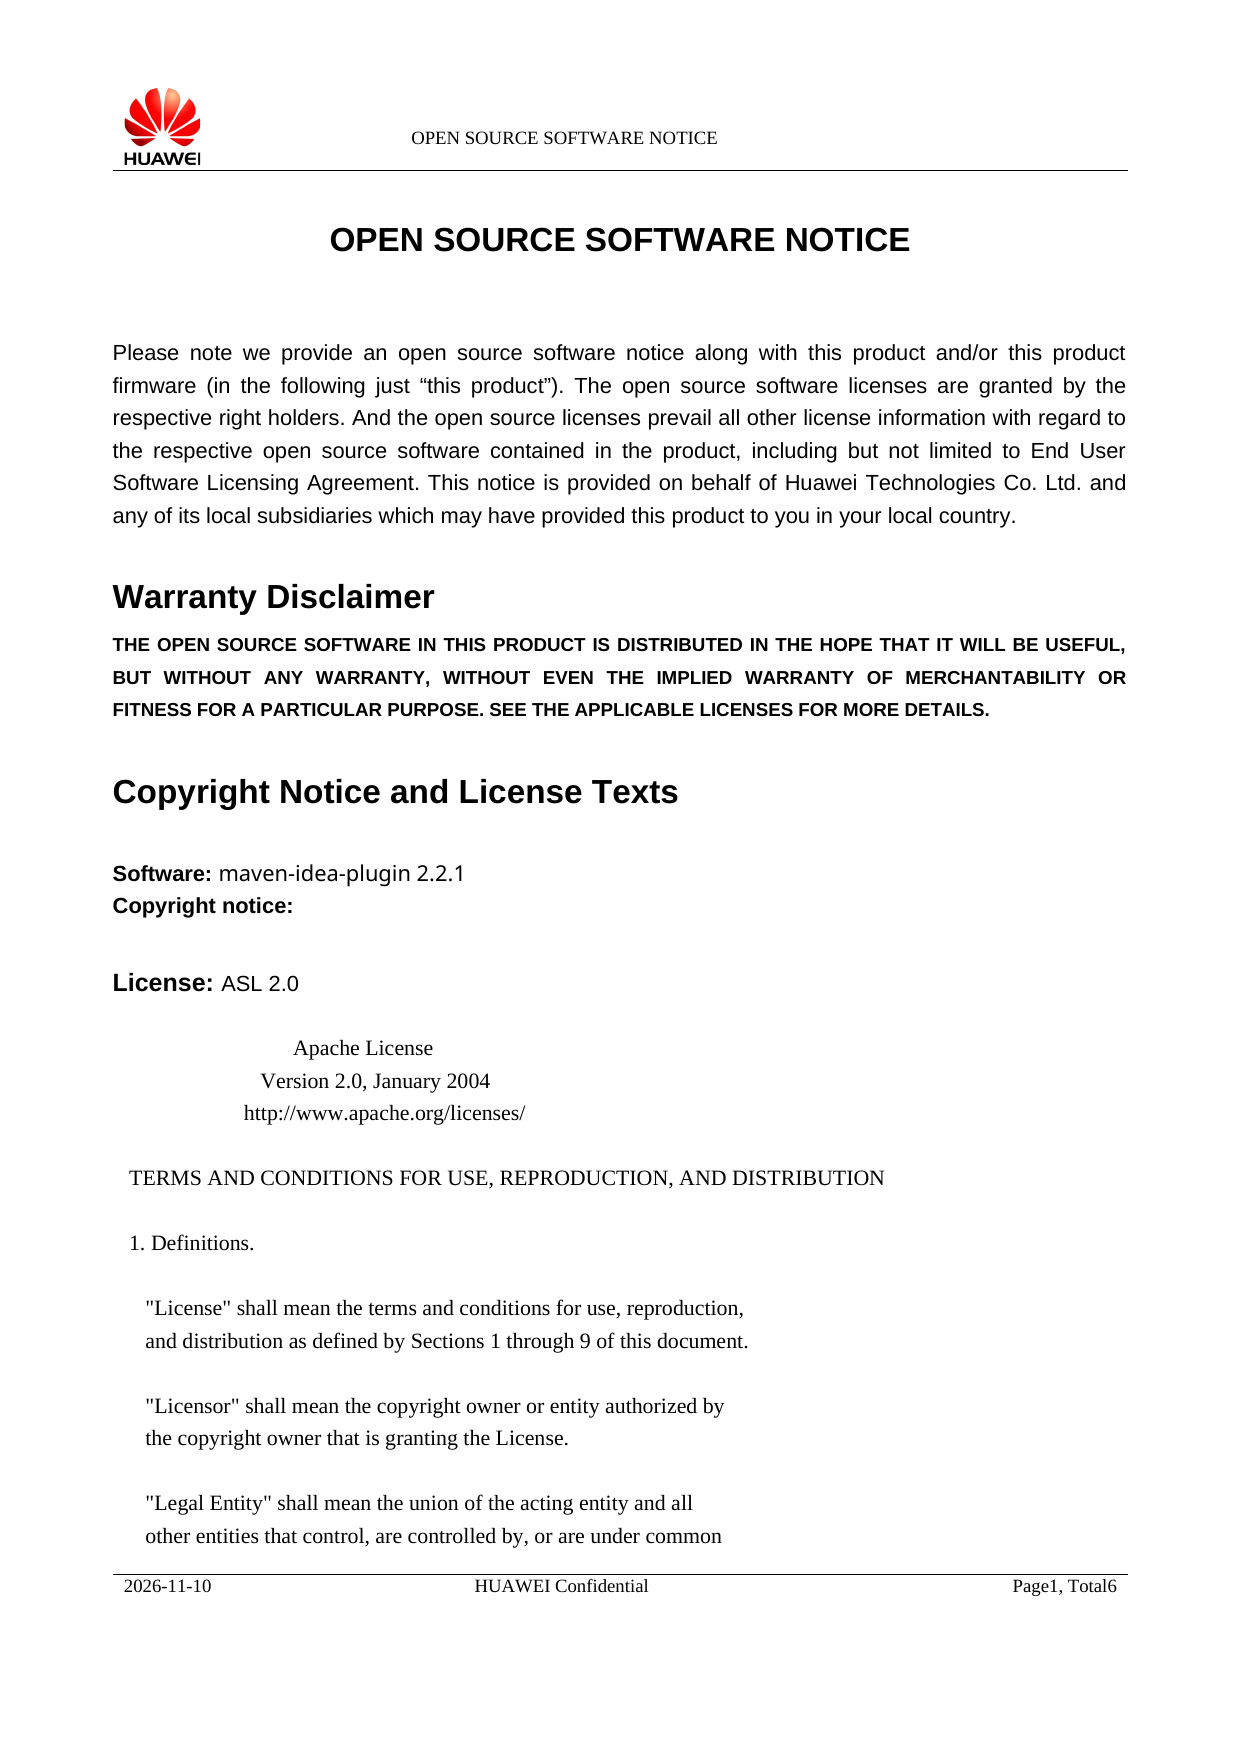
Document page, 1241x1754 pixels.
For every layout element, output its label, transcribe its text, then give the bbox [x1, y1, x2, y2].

text The open source software in this product is distributed in the hope that it will be useful, but WITHOUT ANY WARRANTY, without even the implied warranty of MERCHANTABILITY or FITNESS FOR A PARTICULAR PURPOSE. See the applicable licenses for more details. [112, 629, 1128, 726]
text Warranty Disclaimer [112, 564, 1128, 629]
text Copyright Notice and License Texts [112, 759, 1128, 824]
text OPEN SOURCE SOFTWARE NOTICE [112, 206, 1128, 271]
text License: ASL 2.0 [112, 966, 1128, 999]
title Software: maven-idea-plugin 2.2.1 [112, 856, 1128, 889]
picture [124, 88, 201, 165]
text Copyright notice: [112, 889, 1128, 921]
text Please note we provide an open source software notice along with this product and/or this product firmware (in the following just “this product”). The open source software licenses are granted by the respective right holders. And the open source licenses prevail all other license information with regard to the respective open source software contained in the product, including but not limited to End User Software Licensing Agreement. This notice is provided on behalf of Huawei Technologies Co. Ltd. and any of its local subsidiaries which may have provided this product to you in your local country. [112, 336, 1128, 531]
